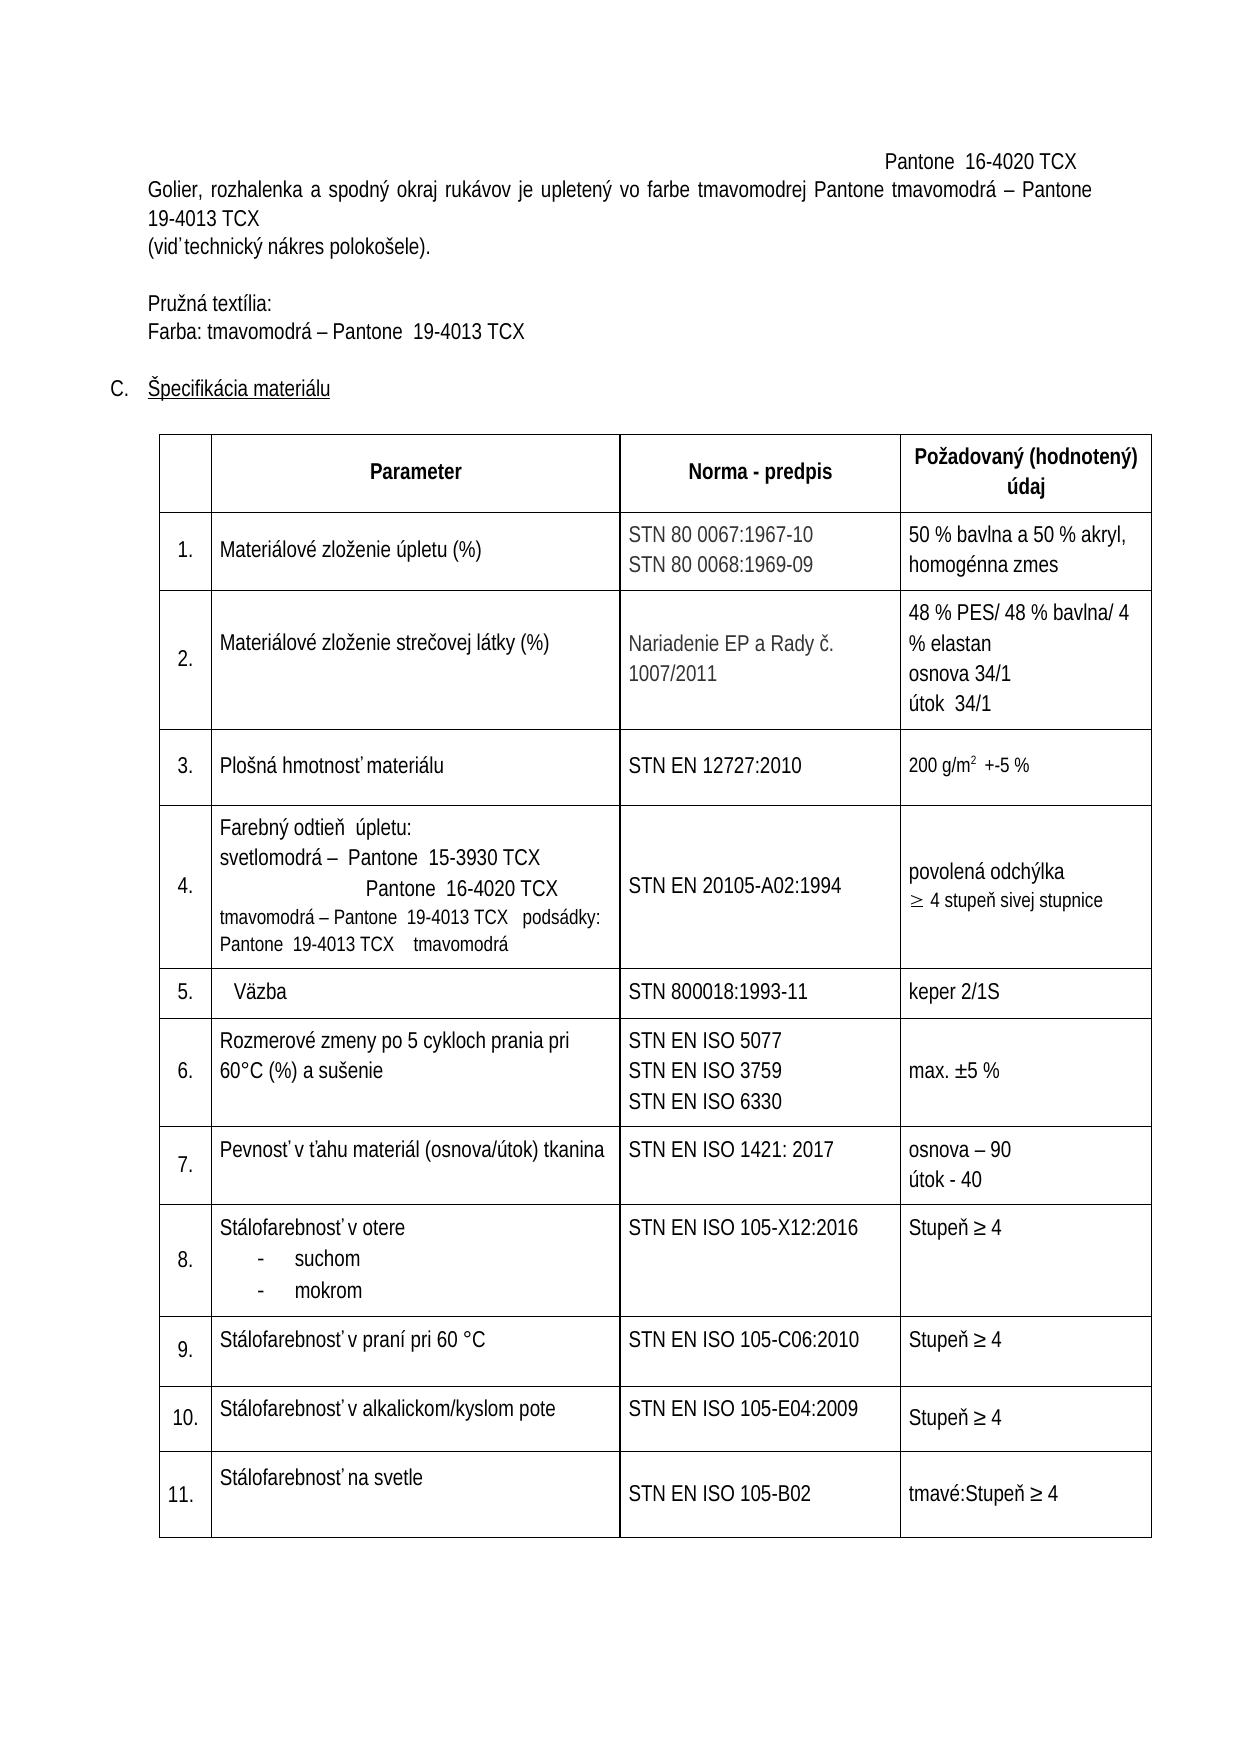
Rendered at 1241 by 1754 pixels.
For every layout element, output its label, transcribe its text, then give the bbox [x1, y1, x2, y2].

table_cell Nariadenie EP a Rady č. 1007/2011 [621, 591, 900, 728]
table_cell 200 g/m2 +-5 % [901, 730, 1151, 805]
table_cell Farebný odtieň úpletu: svetlomodrá – Pantone 15-3930 TCX Pantone 16-4020 TCX tmavomodrá – Pantone 19-4013 TCX podsádky: Pantone 19-4013 TCX tmavomodrá [212, 806, 619, 968]
table_cell 10. [160, 1387, 211, 1451]
table_cell 8. [160, 1205, 211, 1316]
table_cell 7. [160, 1127, 211, 1204]
table_cell STN 80 0067:1967-10 STN 80 0068:1969-09 [621, 513, 900, 590]
table_cell 11. [160, 1452, 211, 1537]
table_cell STN EN ISO 105-X12:2016 [621, 1205, 900, 1316]
table_header Norma - predpis [621, 435, 900, 512]
table_cell STN EN ISO 105-E04:2009 [621, 1387, 900, 1451]
table_cell Stupeň ≥ 4 [901, 1317, 1151, 1386]
table_cell 1. [160, 513, 211, 590]
text Pružná textília: [148, 290, 1093, 316]
table_cell STN EN ISO 1421: 2017 [621, 1127, 900, 1204]
table_cell 50 % bavlna a 50 % akryl, homogénna zmes [901, 513, 1151, 590]
table_cell 2. [160, 591, 211, 728]
text Farba: tmavomodrá – Pantone 19-4013 TCX [148, 318, 1093, 344]
table_cell keper 2/1S [901, 969, 1151, 1018]
table_cell STN EN ISO 105-B02 [621, 1452, 900, 1537]
table_cell STN EN 12727:2010 [621, 730, 900, 805]
table_cell STN EN ISO 5077 STN EN ISO 3759 STN EN ISO 6330 [621, 1019, 900, 1126]
table_cell Pevnosť v ťahu materiál (osnova/útok) tkanina [212, 1127, 619, 1204]
table_cell tmavé:Stupeň ≥ 4 [901, 1452, 1151, 1537]
table_cell 5. [160, 969, 211, 1018]
table_cell Stálofarebnosť v otere suchom mokrom [212, 1205, 619, 1316]
table_cell Stálofarebnosť na svetle [212, 1452, 619, 1537]
table_cell 9. [160, 1317, 211, 1386]
table_cell Stupeň ≥ 4 [901, 1387, 1151, 1451]
table_cell povolená odchýlka 4 stupeň sivej stupnice [901, 806, 1151, 968]
table_cell 6. [160, 1019, 211, 1126]
table_cell Stupeň ≥ 4 [901, 1205, 1151, 1316]
list Špecifikácia materiálu [110, 375, 1093, 401]
table_cell 3. [160, 730, 211, 805]
table_cell STN EN ISO 105-C06:2010 [621, 1317, 900, 1386]
table_cell STN 800018:1993-11 [621, 969, 900, 1018]
table_cell max. ±5 % [901, 1019, 1151, 1126]
table_cell Materiálové zloženie strečovej látky (%) [212, 591, 619, 728]
text Pantone 16-4020 TCX [148, 148, 1093, 174]
table_header Parameter [212, 435, 619, 512]
table_cell Stálofarebnosť v alkalickom/kyslom pote [212, 1387, 619, 1451]
table_cell STN EN 20105-A02:1994 [621, 806, 900, 968]
text (viď technický nákres polokošele). [148, 233, 1093, 259]
table_cell Väzba [212, 969, 619, 1018]
table_cell Materiálové zloženie úpletu (%) [212, 513, 619, 590]
text Golier, rozhalenka a spodný okraj rukávov je upletený vo farbe tmavomodrej Pantone tmavomodrá – Pantone 19-4013 TCX [148, 176, 1093, 231]
table_cell osnova – 90 útok - 40 [901, 1127, 1151, 1204]
table_header Požadovaný (hodnotený) údaj [901, 435, 1151, 512]
table_cell Stálofarebnosť v praní pri 60 °C [212, 1317, 619, 1386]
table_cell 48 % PES/ 48 % bavlna/ 4 % elastan osnova 34/1 útok 34/1 [901, 591, 1151, 728]
table_cell Plošná hmotnosť materiálu [212, 730, 619, 805]
table_cell 4. [160, 806, 211, 968]
table_header [160, 435, 211, 512]
table_cell Rozmerové zmeny po 5 cykloch prania pri 60°C (%) a sušenie [212, 1019, 619, 1126]
